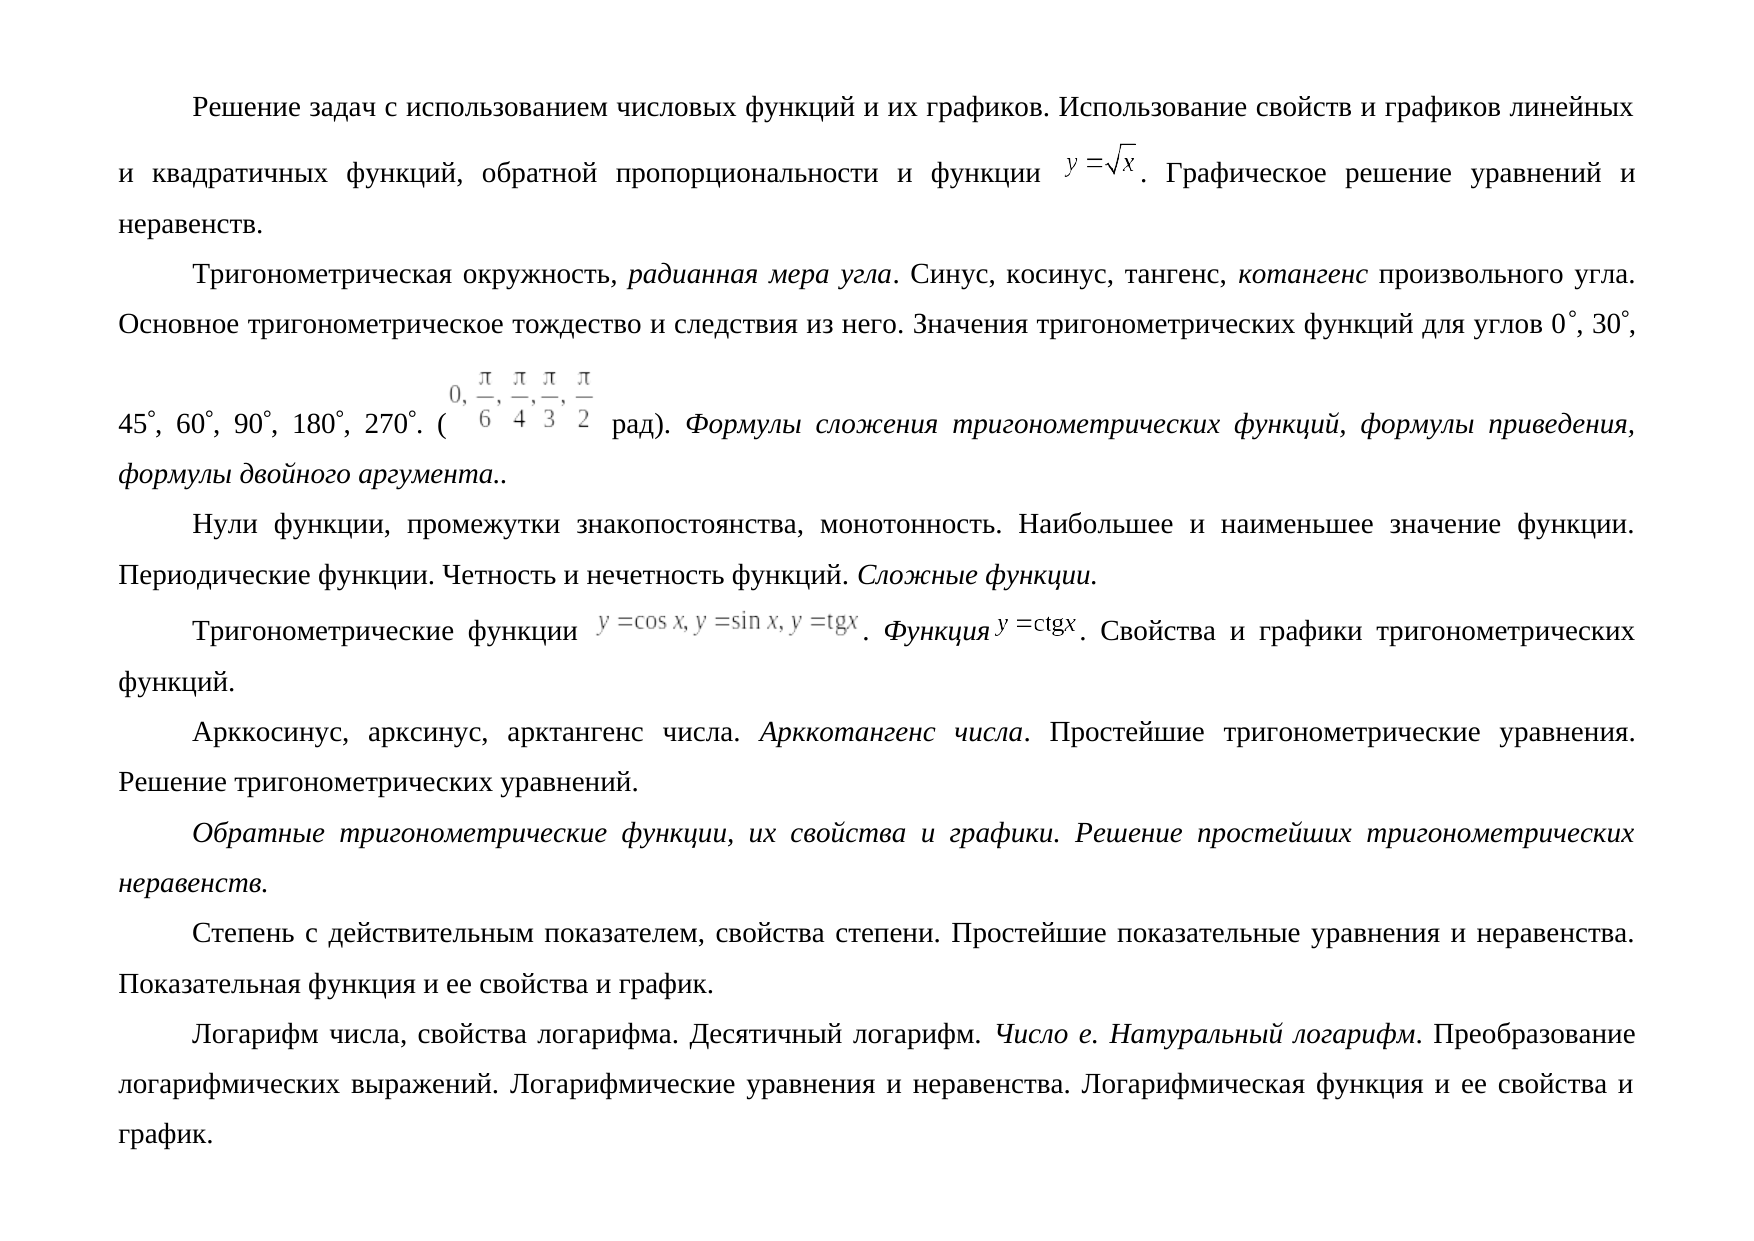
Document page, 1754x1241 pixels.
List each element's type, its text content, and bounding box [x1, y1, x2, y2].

text Тригонометрические функции . Функция. Свойства и графики тригонометрических функций. [118, 607, 1636, 697]
text Степень с действительным показателем, свойства степени. Простейшие показательные уравнения и неравенства. Показательная функция и ее свойства и график. [118, 915, 1636, 999]
text Обратные тригонометрические функции, их свойства и графики. Решение простейших тригонометрических неравенств. [118, 815, 1636, 899]
text Арккосинус, арксинус, арктангенс числа. Арккотангенс числа. Простейшие тригонометрические уравнения. Решение тригонометрических уравнений. [118, 714, 1636, 798]
text Решение задач с использованием числовых функций и их графиков. Использование свойств и графиков линейных и квадратичных функций, обратной пропорциональности и функции . Графическое решение уравнений и неравенств. [118, 89, 1636, 239]
text Логарифм числа, свойства логарифма. Десятичный логарифм. Число е. Натуральный логарифм. Преобразование логарифмических выражений. Логарифмические уравнения и неравенства. Логарифмическая функция и ее свойства и график. [118, 1016, 1636, 1150]
text Тригонометрическая окружность, радианная мера угла. Синус, косинус, тангенс, котангенс произвольного угла. Основное тригонометрическое тождество и следствия из него. Значения тригонометрических функций для углов 0, 30, 45, 60, 90, 180, 270. ( рад). Формулы сложения тригонометрических функций, формулы приведения, формулы двойного аргумента.. [118, 256, 1636, 490]
text Нули функции, промежутки знакопостоянства, монотонность. Наибольшее и наименьшее значение функции. Периодические функции. Четность и нечетность функций. Сложные функции. [118, 506, 1636, 590]
